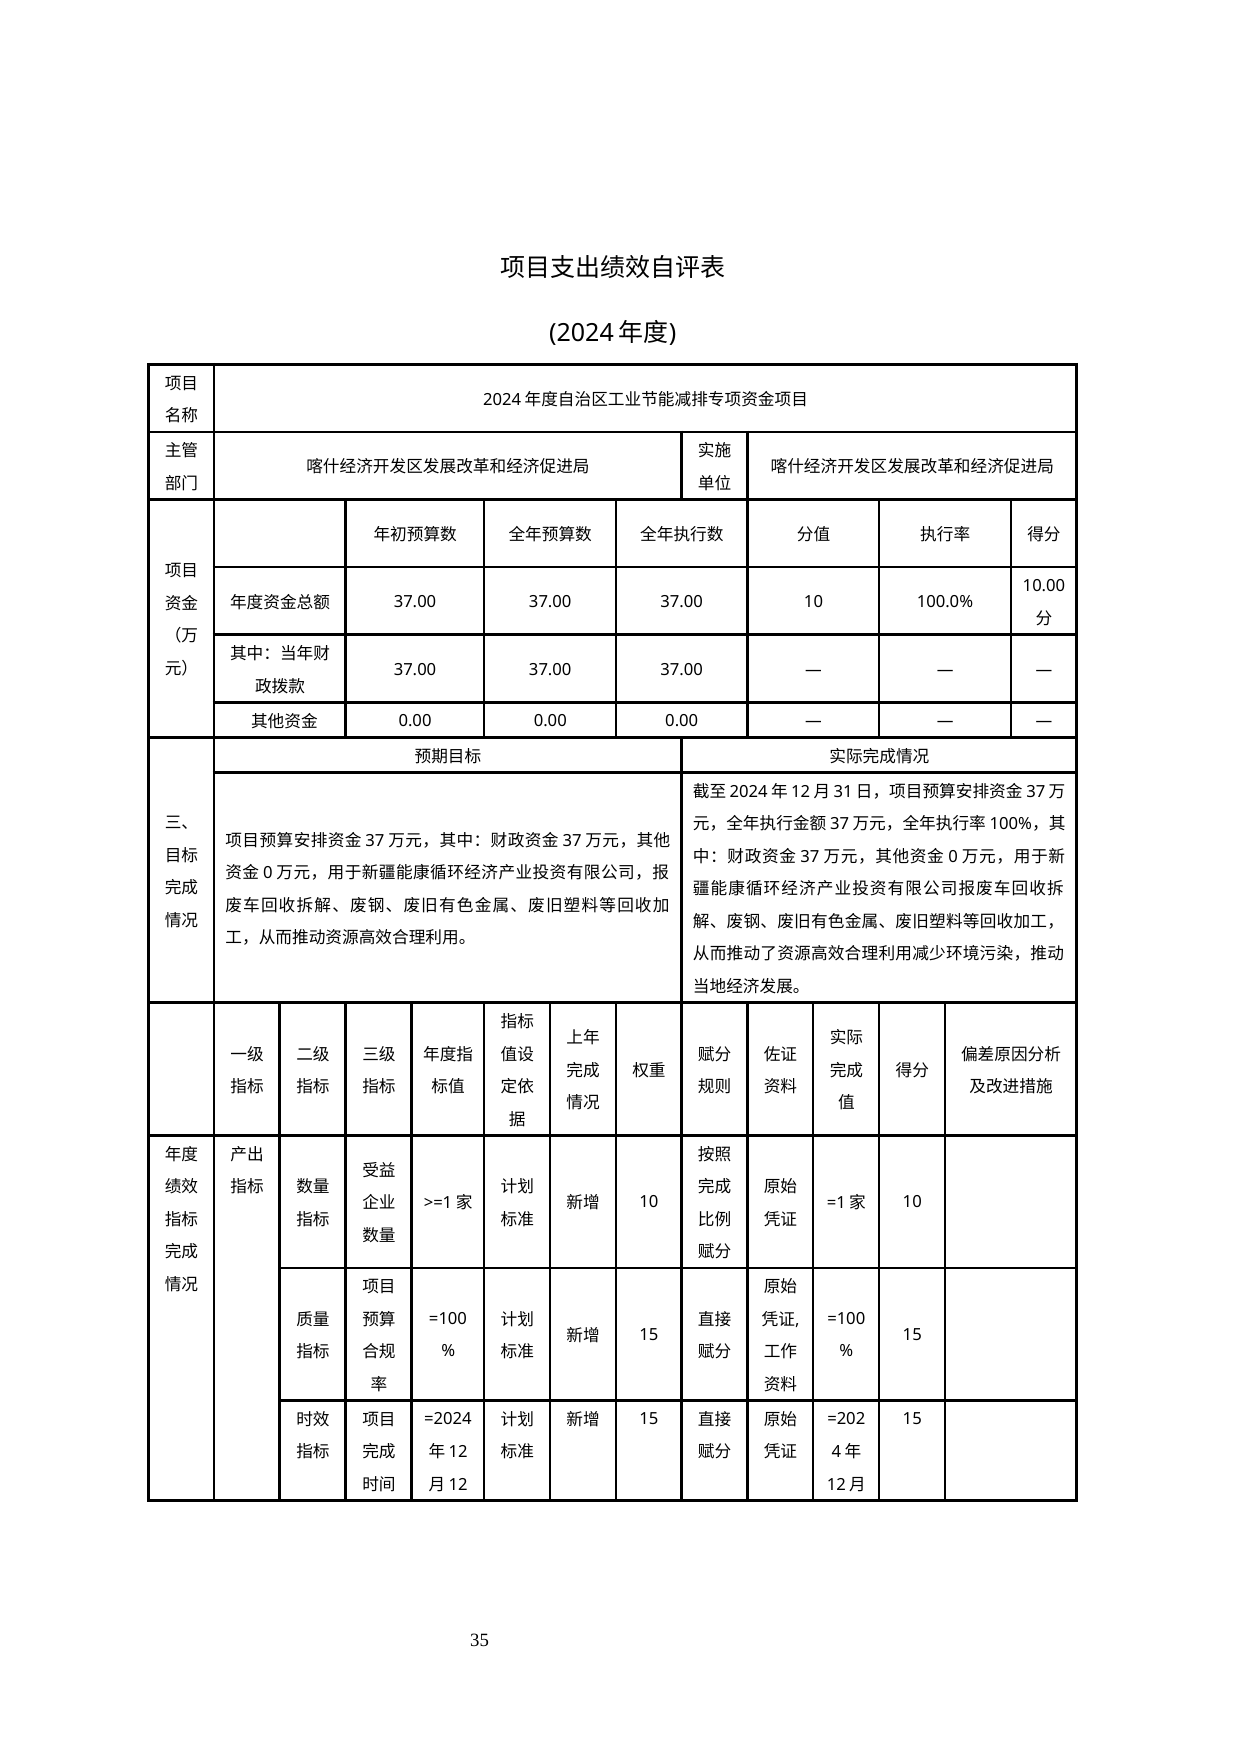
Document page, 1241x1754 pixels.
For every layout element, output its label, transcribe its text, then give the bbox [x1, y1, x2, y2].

table_cell 预期目标 [215, 739, 680, 771]
table_cell 0.00 [485, 704, 615, 736]
table_cell 0.00 [617, 704, 746, 736]
table_cell 直接赋分 [683, 1269, 746, 1399]
table_cell 数量指标 [281, 1137, 344, 1266]
table_cell 15 [617, 1269, 680, 1399]
table_cell 质量指标 [281, 1269, 344, 1399]
table_cell 实际完成情况 [683, 739, 1075, 771]
table_cell 全年执行数 [617, 501, 746, 566]
table_cell =2024年12月11日 [814, 1402, 878, 1499]
table_cell 原始凭证 [749, 1137, 812, 1266]
table_cell — [749, 636, 878, 701]
table_cell 37.00 [347, 568, 483, 633]
table_cell =1家 [814, 1137, 878, 1266]
table_cell 10 [617, 1137, 680, 1266]
table_cell [215, 501, 344, 566]
table_cell 分值 [749, 501, 878, 566]
table_cell 受益企业数量 [347, 1137, 410, 1266]
table_cell 15 [880, 1402, 944, 1499]
table_cell 按照完成比例赋分 [683, 1137, 746, 1266]
table_cell 10 [880, 1137, 944, 1266]
table_cell 一级指标 [215, 1004, 278, 1134]
table_cell 原始凭证,工作资料 [749, 1269, 812, 1399]
table_cell 偏差原因分析及改进措施 [946, 1004, 1075, 1134]
table_cell 项目资金 （万元） [150, 501, 213, 736]
table_cell 100.0% [880, 568, 1010, 633]
table_cell — [1012, 704, 1075, 736]
table_cell 喀什经济开发区发展改革和经济促进局 [749, 433, 1075, 498]
table_cell 直接赋分 [683, 1402, 746, 1499]
table_cell 37.00 [617, 636, 746, 701]
table_cell 赋分规则 [683, 1004, 746, 1134]
table_cell [150, 1004, 213, 1134]
table_cell 37.00 [485, 636, 615, 701]
table_cell 实施单位 [683, 433, 746, 498]
table_cell 37.00 [347, 636, 483, 701]
table_cell — [880, 704, 1010, 736]
table_cell =100% [413, 1269, 483, 1399]
table_cell =2024年12月12日前 [413, 1402, 483, 1499]
table_cell 执行率 [880, 501, 1010, 566]
table_cell 其他资金 [215, 704, 344, 736]
table_cell 项目完成时间 [347, 1402, 410, 1499]
table_cell 二级指标 [281, 1004, 344, 1134]
table_cell 37.00 [617, 568, 746, 633]
table_cell 上年完成情况 [551, 1004, 615, 1134]
table_cell >=1家 [413, 1137, 483, 1266]
table_cell — [1012, 636, 1075, 701]
table_cell 时效指标 [281, 1402, 344, 1499]
table_cell 新增 [551, 1402, 615, 1499]
table_cell 佐证资料 [749, 1004, 812, 1134]
table_cell 三级指标 [347, 1004, 410, 1134]
table_cell [946, 1137, 1075, 1266]
table_cell — [880, 636, 1010, 701]
table_cell — [749, 704, 878, 736]
table_header 项目支出绩效自评表 [148, 233, 1077, 298]
table_cell 权重 [617, 1004, 680, 1134]
table_cell 其中：当年财政拨款 [215, 636, 344, 701]
table_cell 年度资金总额 [215, 568, 344, 633]
table_cell 全年预算数 [485, 501, 615, 566]
table_cell 实际完成值 [814, 1004, 878, 1134]
table_cell 计划标准 [485, 1402, 549, 1499]
table_cell 计划标准 [485, 1137, 549, 1266]
table_cell 项目预算安排资金37万元，其中：财政资金37万元，其他资金0万元，用于新疆能康循环经济产业投资有限公司，报废车回收拆解、废钢、废旧有色金属、废旧塑料等回收加工，从而推动资源高效合理利用。 [215, 774, 680, 1001]
table_cell 37.00 [485, 568, 615, 633]
table_cell 15 [617, 1402, 680, 1499]
table_cell 项目名称 [150, 366, 213, 431]
table_cell 年初预算数 [347, 501, 483, 566]
table_cell 指标值设定依据 [485, 1004, 549, 1134]
table_cell 年度指标值 [413, 1004, 483, 1134]
table_cell 年度绩效指标完成情况 [150, 1137, 213, 1499]
table_cell 新增 [551, 1137, 615, 1266]
table_cell 10.00分 [1012, 568, 1075, 633]
table_cell [946, 1402, 1075, 1499]
table_cell =100% [814, 1269, 878, 1399]
table_cell 喀什经济开发区发展改革和经济促进局 [215, 433, 680, 498]
table_cell 原始凭证 [749, 1402, 812, 1499]
table_cell 截至2024年12月31日，项目预算安排资金37万元，全年执行金额37万元，全年执行率100%，其中：财政资金37万元，其他资金0万元，用于新疆能康循环经济产业投资有限公司报废车回收拆解、废钢、废旧有色金属、废旧塑料等回收加工，从而推动了资源高效合理利用减少环境污染，推动当地经济发展。 [683, 774, 1075, 1001]
table_cell 项目预算合规率 [347, 1269, 410, 1399]
table_cell [946, 1269, 1075, 1399]
table_cell (2024年度) [148, 298, 1077, 363]
table_cell 得分 [1012, 501, 1075, 566]
table_cell 新增 [551, 1269, 615, 1399]
table_cell 三、目标完成情况 [150, 739, 213, 1001]
table_cell 10 [749, 568, 878, 633]
table_cell 得分 [880, 1004, 944, 1134]
table_cell 主管部门 [150, 433, 213, 498]
table_cell 2024年度自治区工业节能减排专项资金项目 [215, 366, 1075, 431]
table_cell 产出指标 [215, 1137, 278, 1499]
table_cell 计划标准 [485, 1269, 549, 1399]
table_cell 15 [880, 1269, 944, 1399]
table_cell 0.00 [347, 704, 483, 736]
